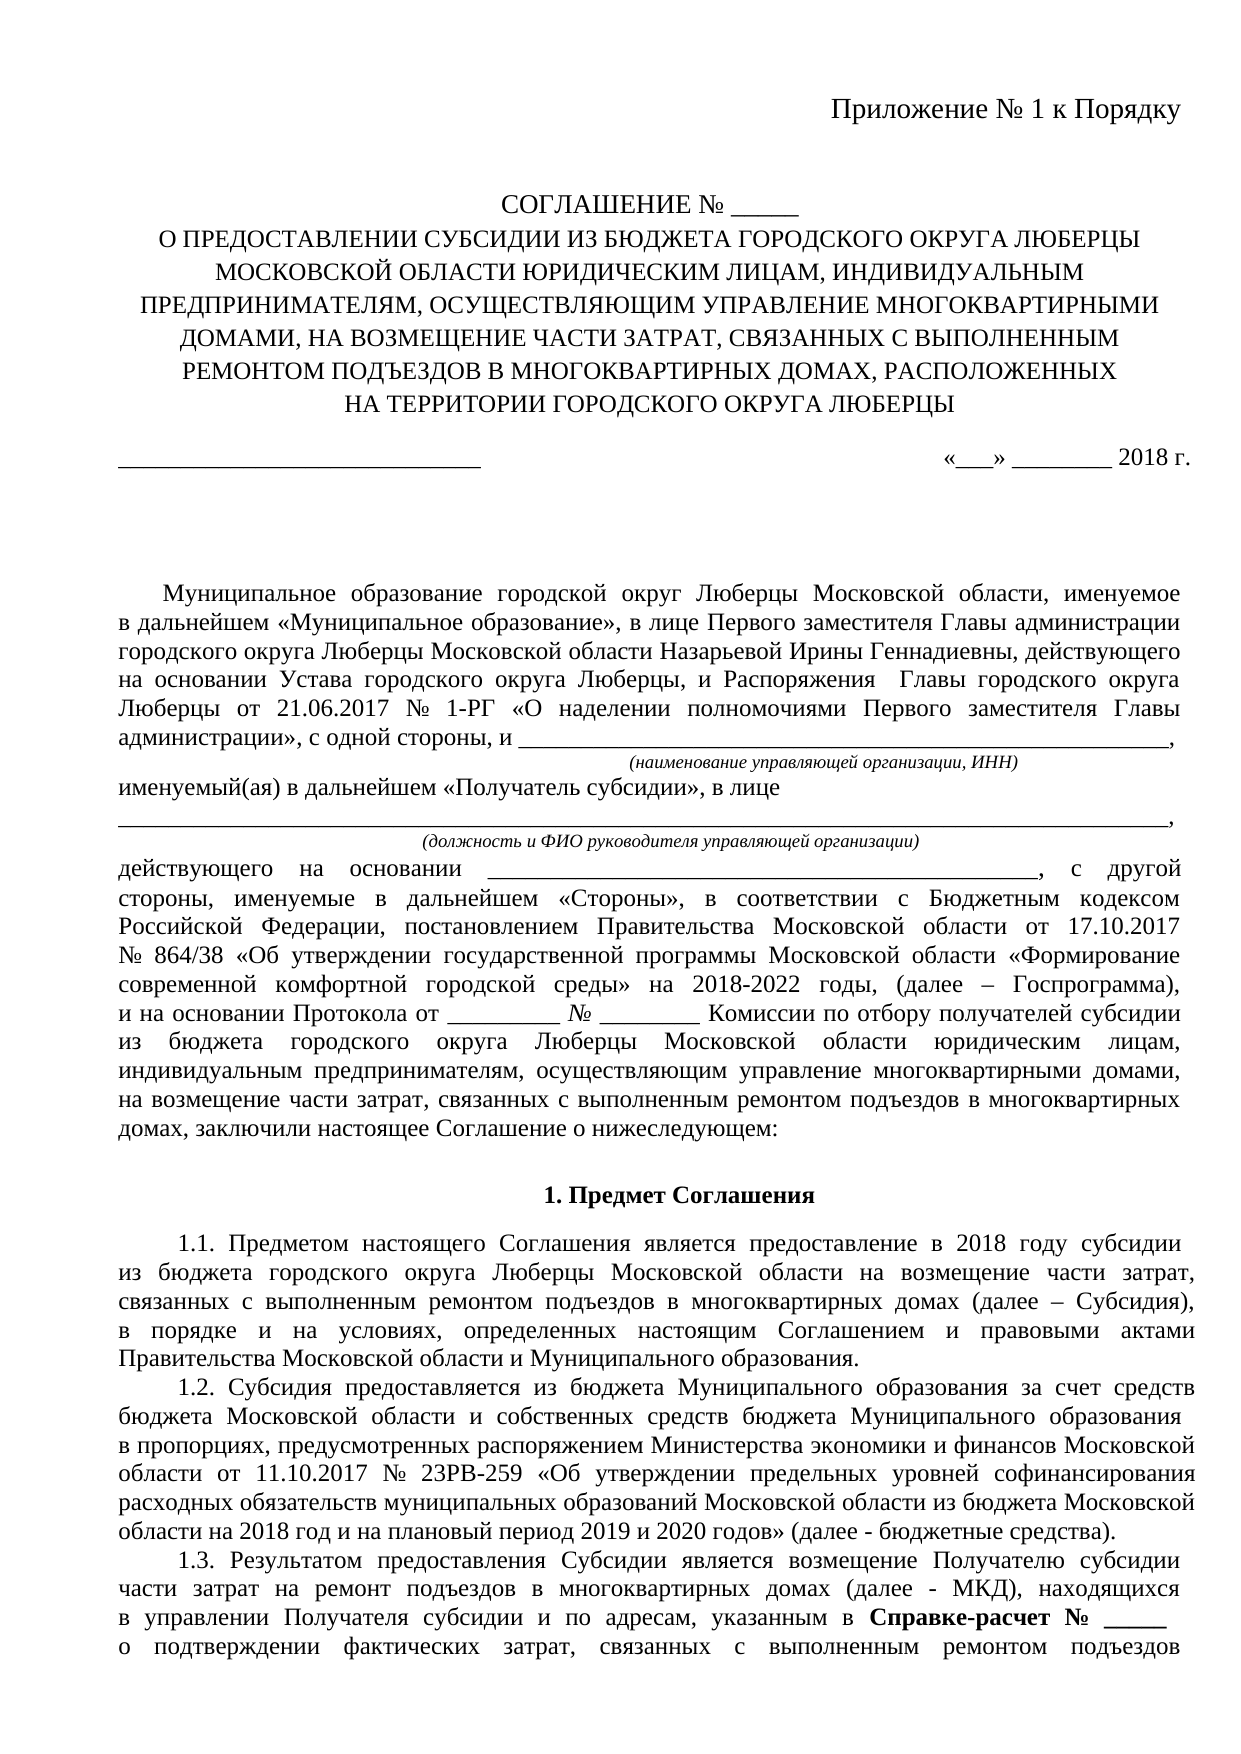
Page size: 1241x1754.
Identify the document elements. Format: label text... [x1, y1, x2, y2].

text Муниципальное образование городской округ Люберцы Московской области, именуемое в дальнейшем «Муниципальное образование», в лице Первого заместителя Главы администрации городского округа Люберцы Московской области Назарьевой Ирины Геннадиевны, действующего на основании Устава городского округа Люберцы, и Распоряжения Главы городского округа Люберцы от 21.06.2017 № 1-РГ «О наделении полномочиями Первого заместителя Главы администрации», с одной стороны, и ____________________________________________________, [118, 578, 1181, 751]
text (наименование управляющей организации, ИНН) [118, 751, 1181, 772]
text 1. Предмет Соглашения [118, 1180, 1181, 1208]
text 1.1. Предметом настоящего Соглашения является предоставление в 2018 году субсидии из бюджета городского округа Люберцы Московской области на возмещение части затрат, связанных с выполненным ремонтом подъездов в многоквартирных домах (далее – Субсидия), в порядке и на условиях, определенных настоящим Соглашением и правовыми актами Правительства Московской области и Муниципального образования. [118, 1228, 1196, 1372]
text 1.2. Субсидия предоставляется из бюджета Муниципального образования за счет средств бюджета Московской области и собственных средств бюджета Муниципального образования в пропорциях, предусмотренных распоряжением Министерства экономики и финансов Московской области от 11.10.2017 № 23РВ-259 «Об утверждении предельных уровней софинансирования расходных обязательств муниципальных образований Московской области из бюджета Московской области на 2018 год и на плановый период 2019 и 2020 годов» (далее - бюджетные средства). [118, 1372, 1196, 1545]
text СОГЛАШЕНИЕ № _____ [118, 188, 1181, 219]
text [118, 1545, 1181, 1660]
text действующего на основании ____________________________________________, с другой стороны, именуемые в дальнейшем «Стороны», в соответствии с Бюджетным кодексом Российской Федерации, постановлением Правительства Московской области от 17.10.2017 № 864/38 «Об утверждении государственной программы Московской области «Формирование современной комфортной городской среды» на 2018-2022 годы, (далее – Госпрограмма), и на основании Протокола от _________ № ________ Комиссии по отбору получателей субсидии из бюджета городского округа Люберцы Московской области юридическим лицам, индивидуальным предпринимателям, осуществляющим управление многоквартирными домами, на возмещение части затрат, связанных с выполненным ремонтом подъездов в многоквартирных домах, заключили настоящее Соглашение о нижеследующем: [118, 851, 1181, 1141]
text именуемый(ая) в дальнейшем «Получатель субсидии», в лице ____________________________________________________________________________________, (должность и ФИО руководителя управляющей организации) [118, 772, 1181, 851]
text О ПРЕДОСТАВЛЕНИИ СУБСИДИИ ИЗ БЮДЖЕТА ГОРОДСКОГО ОКРУГА ЛЮБЕРЦЫ МОСКОВСКОЙ ОБЛАСТИ ЮРИДИЧЕСКИМ ЛИЦАМ, ИНДИВИДУАЛЬНЫМ ПРЕДПРИНИМАТЕЛЯМ, ОСУЩЕСТВЛЯЮЩИМ УПРАВЛЕНИЕ МНОГОКВАРТИРНЫМИ ДОМАМИ, НА ВОЗМЕЩЕНИЕ ЧАСТИ ЗАТРАТ, СВЯЗАННЫХ С ВЫПОЛНЕННЫМ РЕМОНТОМ ПОДЪЕЗДОВ В МНОГОКВАРТИРНЫХ ДОМАХ, РАСПОЛОЖЕННЫХ НА ТЕРРИТОРИИ ГОРОДСКОГО ОКРУГА ЛЮБЕРЦЫ [118, 224, 1181, 418]
text Приложение № 1 к Порядку [118, 91, 1181, 124]
text _____________________________ «___» ________ 2018 г. [118, 442, 1196, 470]
